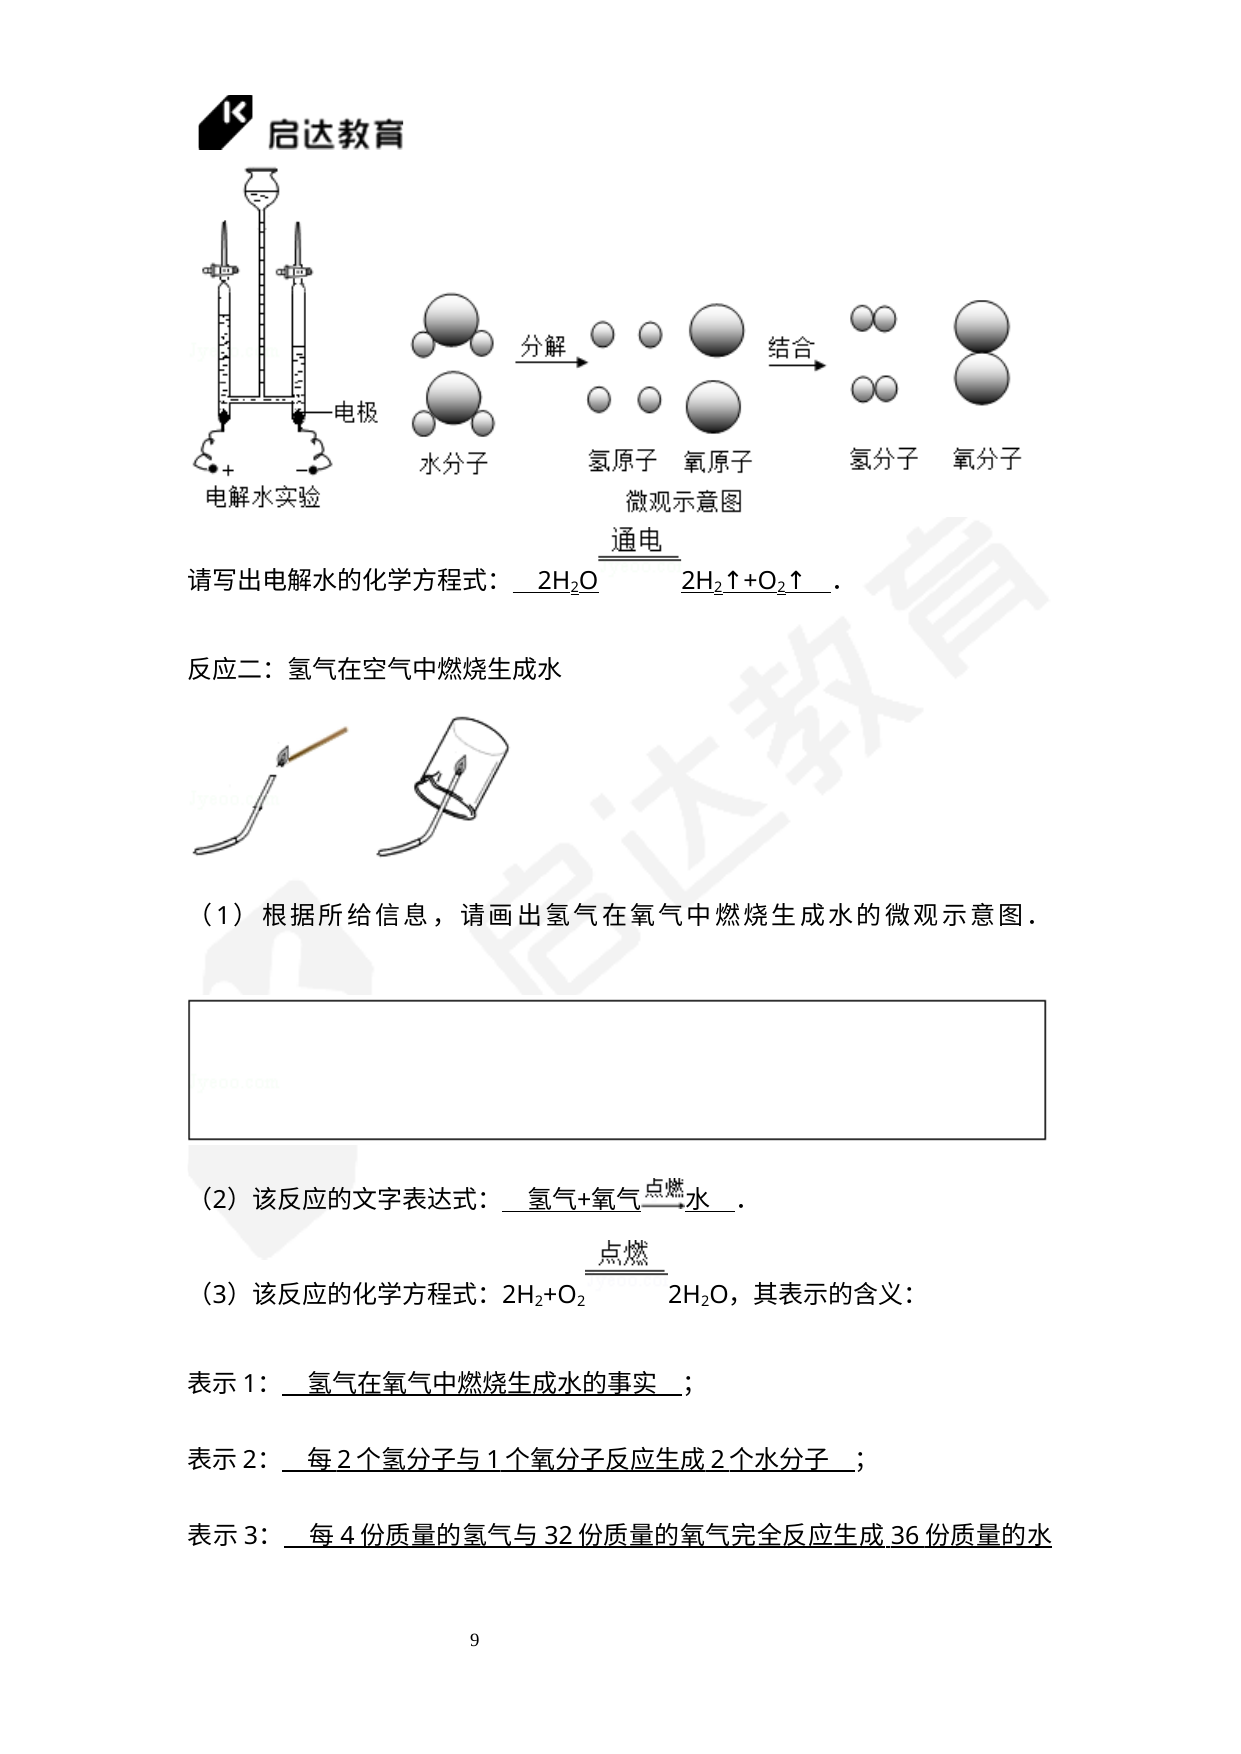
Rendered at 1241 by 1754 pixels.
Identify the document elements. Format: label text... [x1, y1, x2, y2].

picture [598, 527, 682, 590]
picture [187, 995, 1050, 1145]
picture [187, 162, 1025, 517]
picture [198, 95, 404, 150]
text 请写出电解水的化学方程式： 2H2O2H2↑+O2↑ ． [187, 527, 1053, 624]
text 表示2： 每2个氢分子与1个氧分子反应生成2个水分子 ； [187, 1425, 1053, 1490]
text （2）该反应的文字表达式： 氢气+氧气水 ． [187, 1165, 1053, 1230]
picture [641, 1178, 685, 1209]
text 反应二：氢气在空气中燃烧生成水 [187, 635, 1053, 700]
text 表示3： 每4份质量的氢气与32份质量的氧气完全反应生成36份质量的水 ． [187, 1501, 1053, 1566]
text 表示1： 氢气在氧气中燃烧生成水的事实 ； [187, 1349, 1053, 1414]
text （3）该反应的化学方程式：2H2+O22H2O，其表示的含义： [187, 1241, 1053, 1338]
picture [187, 711, 514, 863]
picture [585, 1240, 668, 1304]
